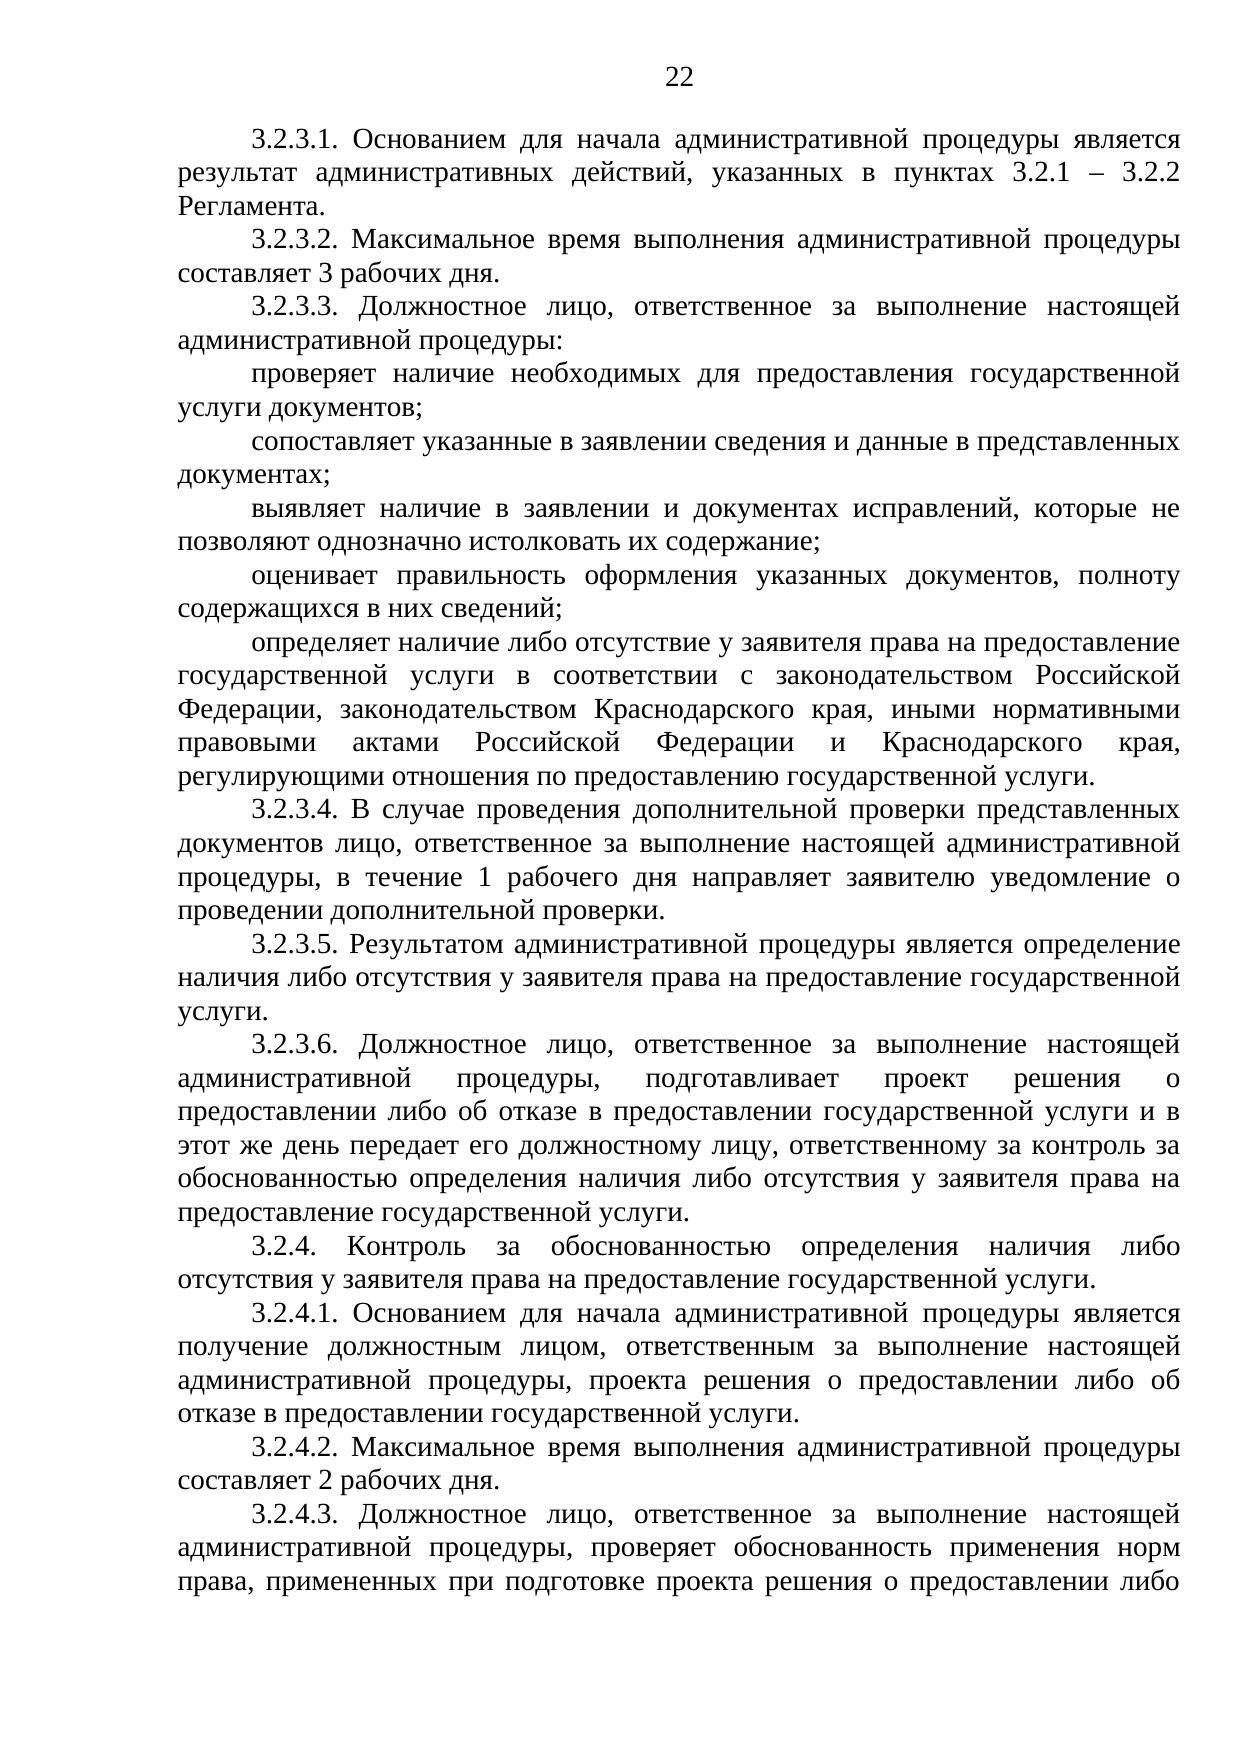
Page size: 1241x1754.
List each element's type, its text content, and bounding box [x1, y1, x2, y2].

text 3.2.3.2. Максимальное время выполнения административной процедуры составляет 3 рабочих дня. [177, 221, 1181, 288]
text проверяет наличие необходимых для предоставления государственной услуги документов; [177, 356, 1181, 423]
text 3.2.3.5. Результатом административной процедуры является определение наличия либо отсутствия у заявителя права на предоставление государственной услуги. [177, 926, 1181, 1026]
text 3.2.4.1. Основанием для начала административной процедуры является получение должностным лицом, ответственным за выполнение настоящей административной процедуры, проекта решения о предоставлении либо об отказе в предоставлении государственной услуги. [177, 1295, 1181, 1429]
text сопоставляет указанные в заявлении сведения и данные в представленных документах; [177, 423, 1181, 490]
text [177, 1496, 1181, 1597]
text 3.2.4.2. Максимальное время выполнения административной процедуры составляет 2 рабочих дня. [177, 1429, 1181, 1496]
text 3.2.3.3. Должностное лицо, ответственное за выполнение настоящей административной процедуры: [177, 288, 1181, 356]
text 3.2.4. Контроль за обоснованностью определения наличия либо отсутствия у заявителя права на предоставление государственной услуги. [177, 1228, 1181, 1295]
text 3.2.3.1. Основанием для начала административной процедуры является результат административных действий, указанных в пунктах 3.2.1 – 3.2.2 Регламента. [177, 121, 1181, 221]
text 3.2.3.6. Должностное лицо, ответственное за выполнение настоящей административной процедуры, подготавливает проект решения о предоставлении либо об отказе в предоставлении государственной услуги и в этот же день передает его должностному лицу, ответственному за контроль за обоснованностью определения наличия либо отсутствия у заявителя права на предоставление государственной услуги. [177, 1026, 1181, 1228]
text оценивает правильность оформления указанных документов, полноту содержащихся в них сведений; [177, 557, 1181, 624]
text выявляет наличие в заявлении и документах исправлений, которые не позволяют однозначно истолковать их содержание; [177, 490, 1181, 557]
text 3.2.3.4. В случае проведения дополнительной проверки представленных документов лицо, ответственное за выполнение настоящей административной процедуры, в течение 1 рабочего дня направляет заявителю уведомление о проведении дополнительной проверки. [177, 792, 1181, 926]
text определяет наличие либо отсутствие у заявителя права на предоставление государственной услуги в соответствии с законодательством Российской Федерации, законодательством Краснодарского края, иными нормативными правовыми актами Российской Федерации и Краснодарского края, регулирующими отношения по предоставлению государственной услуги. [177, 624, 1181, 792]
